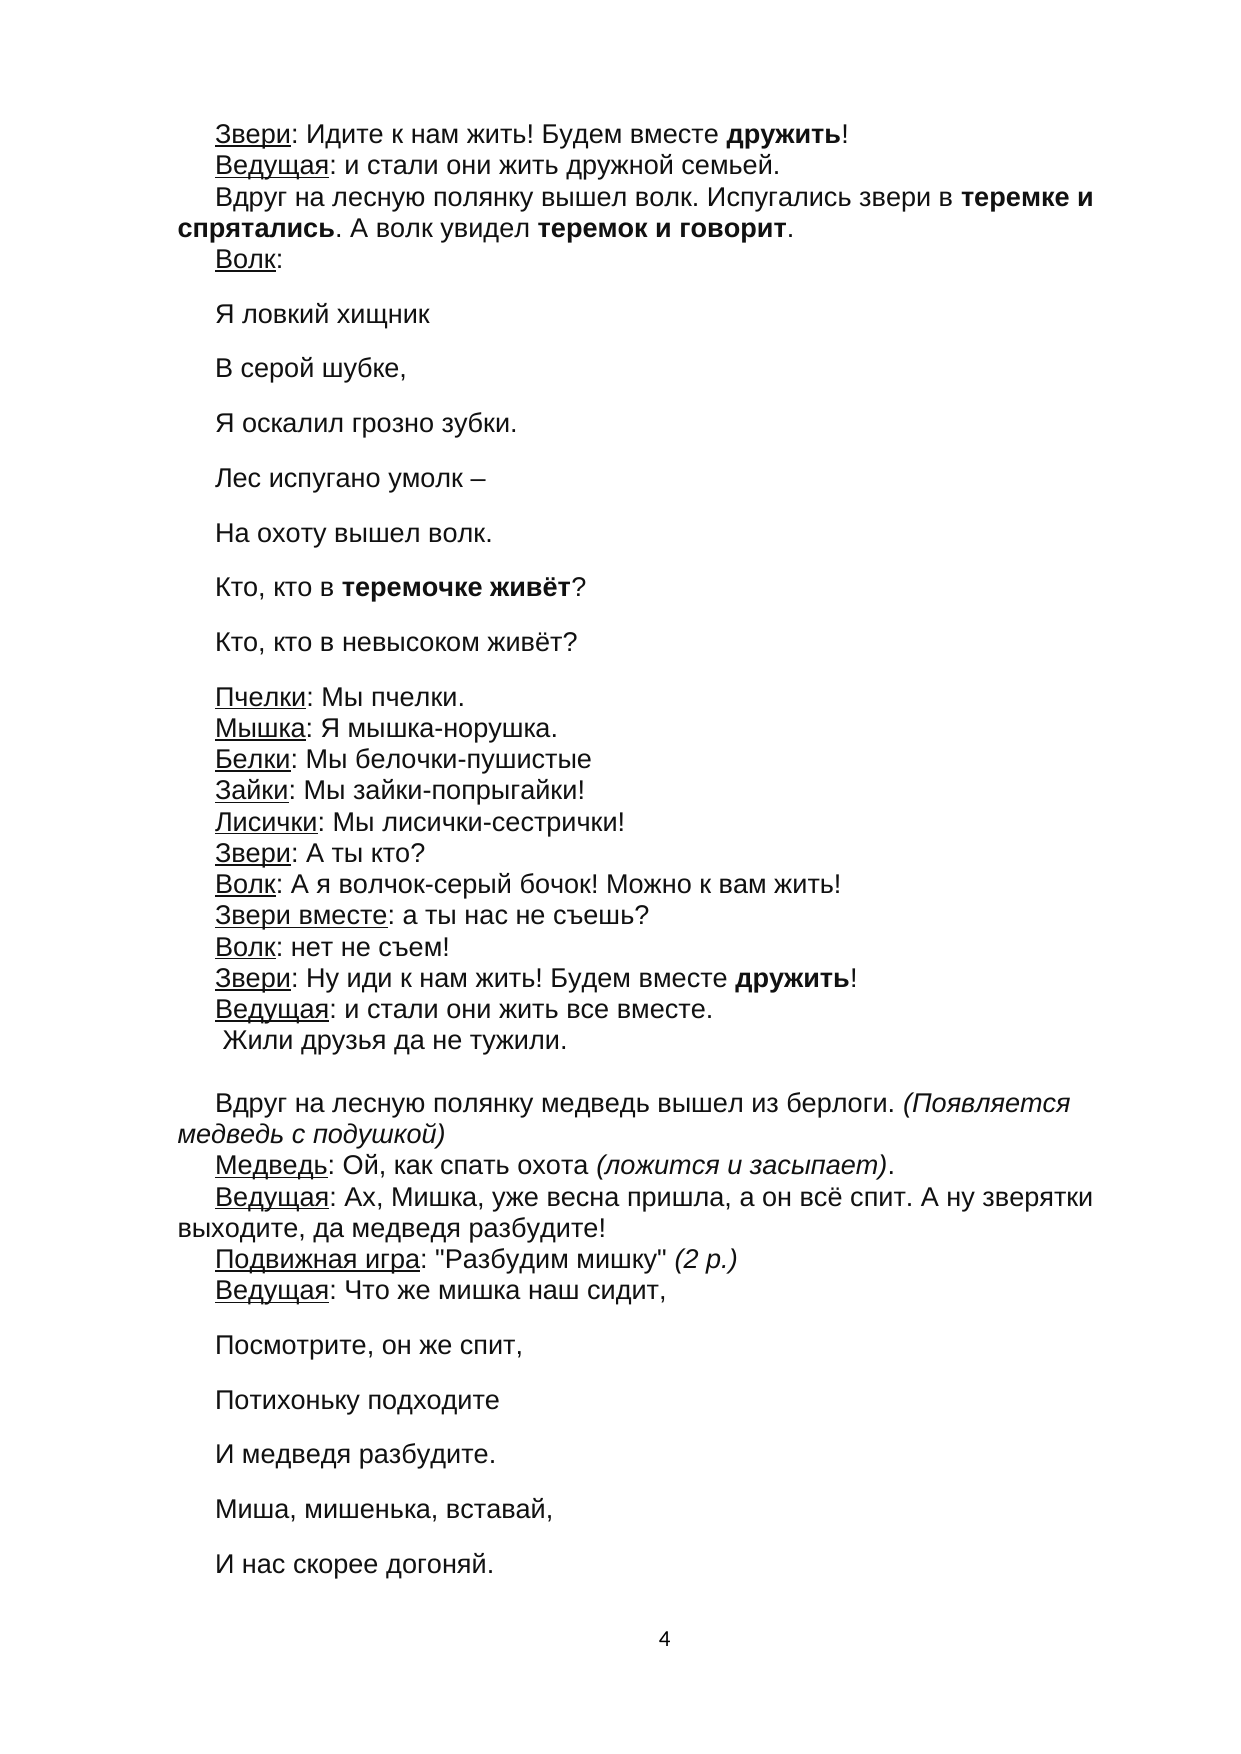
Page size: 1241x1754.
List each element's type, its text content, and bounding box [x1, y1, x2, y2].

text Звери: Ну иди к нам жить! Будем вместе дружить! [177, 962, 1152, 993]
text И нас скорее догоняй. [177, 1548, 1152, 1579]
text Я ловкий хищник [177, 298, 1152, 329]
text Вдруг на лесную полянку вышел волк. Испугались звери в теремке и спрятались. А волк увидел теремок и говорит. [177, 181, 1152, 243]
text Кто, кто в невысоком живёт? [177, 626, 1152, 657]
text Посмотрите, он же спит, [177, 1329, 1152, 1360]
text Лисички: Мы лисички-сестрички! [177, 806, 1152, 837]
text Ведущая: Что же мишка наш сидит, [177, 1274, 1152, 1306]
text Волк: [177, 243, 1152, 274]
text Ведущая: и стали они жить дружной семьей. [177, 149, 1152, 181]
text И медведя разбудите. [177, 1438, 1152, 1470]
text Ведущая: Ах, Мишка, уже весна пришла, а он всё спит. А ну зверятки выходите, да медведя разбудите! [177, 1181, 1152, 1243]
text Миша, мишенька, вставай, [177, 1493, 1152, 1524]
text В серой шубке, [177, 352, 1152, 384]
text Звери: А ты кто? [177, 837, 1152, 868]
text Волк: А я волчок-серый бочок! Можно к вам жить! [177, 868, 1152, 899]
text Ведущая: и стали они жить все вместе. [177, 993, 1152, 1024]
text Жили друзья да не тужили. [177, 1024, 1152, 1056]
text Звери вместе: а ты нас не съешь? [177, 899, 1152, 931]
text Пчелки: Мы пчелки. [177, 681, 1152, 712]
text Я оскалил грозно зубки. [177, 407, 1152, 438]
text На охоту вышел волк. [177, 517, 1152, 548]
text Зайки: Мы зайки-попрыгайки! [177, 774, 1152, 806]
text Белки: Мы белочки-пушистые [177, 743, 1152, 774]
text Медведь: Ой, как спать охота (ложится и засыпает). [177, 1149, 1152, 1181]
text Вдруг на лесную полянку медведь вышел из берлоги. (Появляется медведь с подушкой) [177, 1087, 1152, 1149]
text Кто, кто в теремочке живёт? [177, 571, 1152, 602]
text Потихоньку подходите [177, 1384, 1152, 1415]
text Волк: нет не съем! [177, 931, 1152, 962]
text Звери: Идите к нам жить! Будем вместе дружить! [177, 118, 1152, 149]
text Мышка: Я мышка-норушка. [177, 712, 1152, 743]
text Лес испугано умолк – [177, 462, 1152, 493]
text Подвижная игра: "Разбудим мишку" (2 р.) [177, 1243, 1152, 1274]
